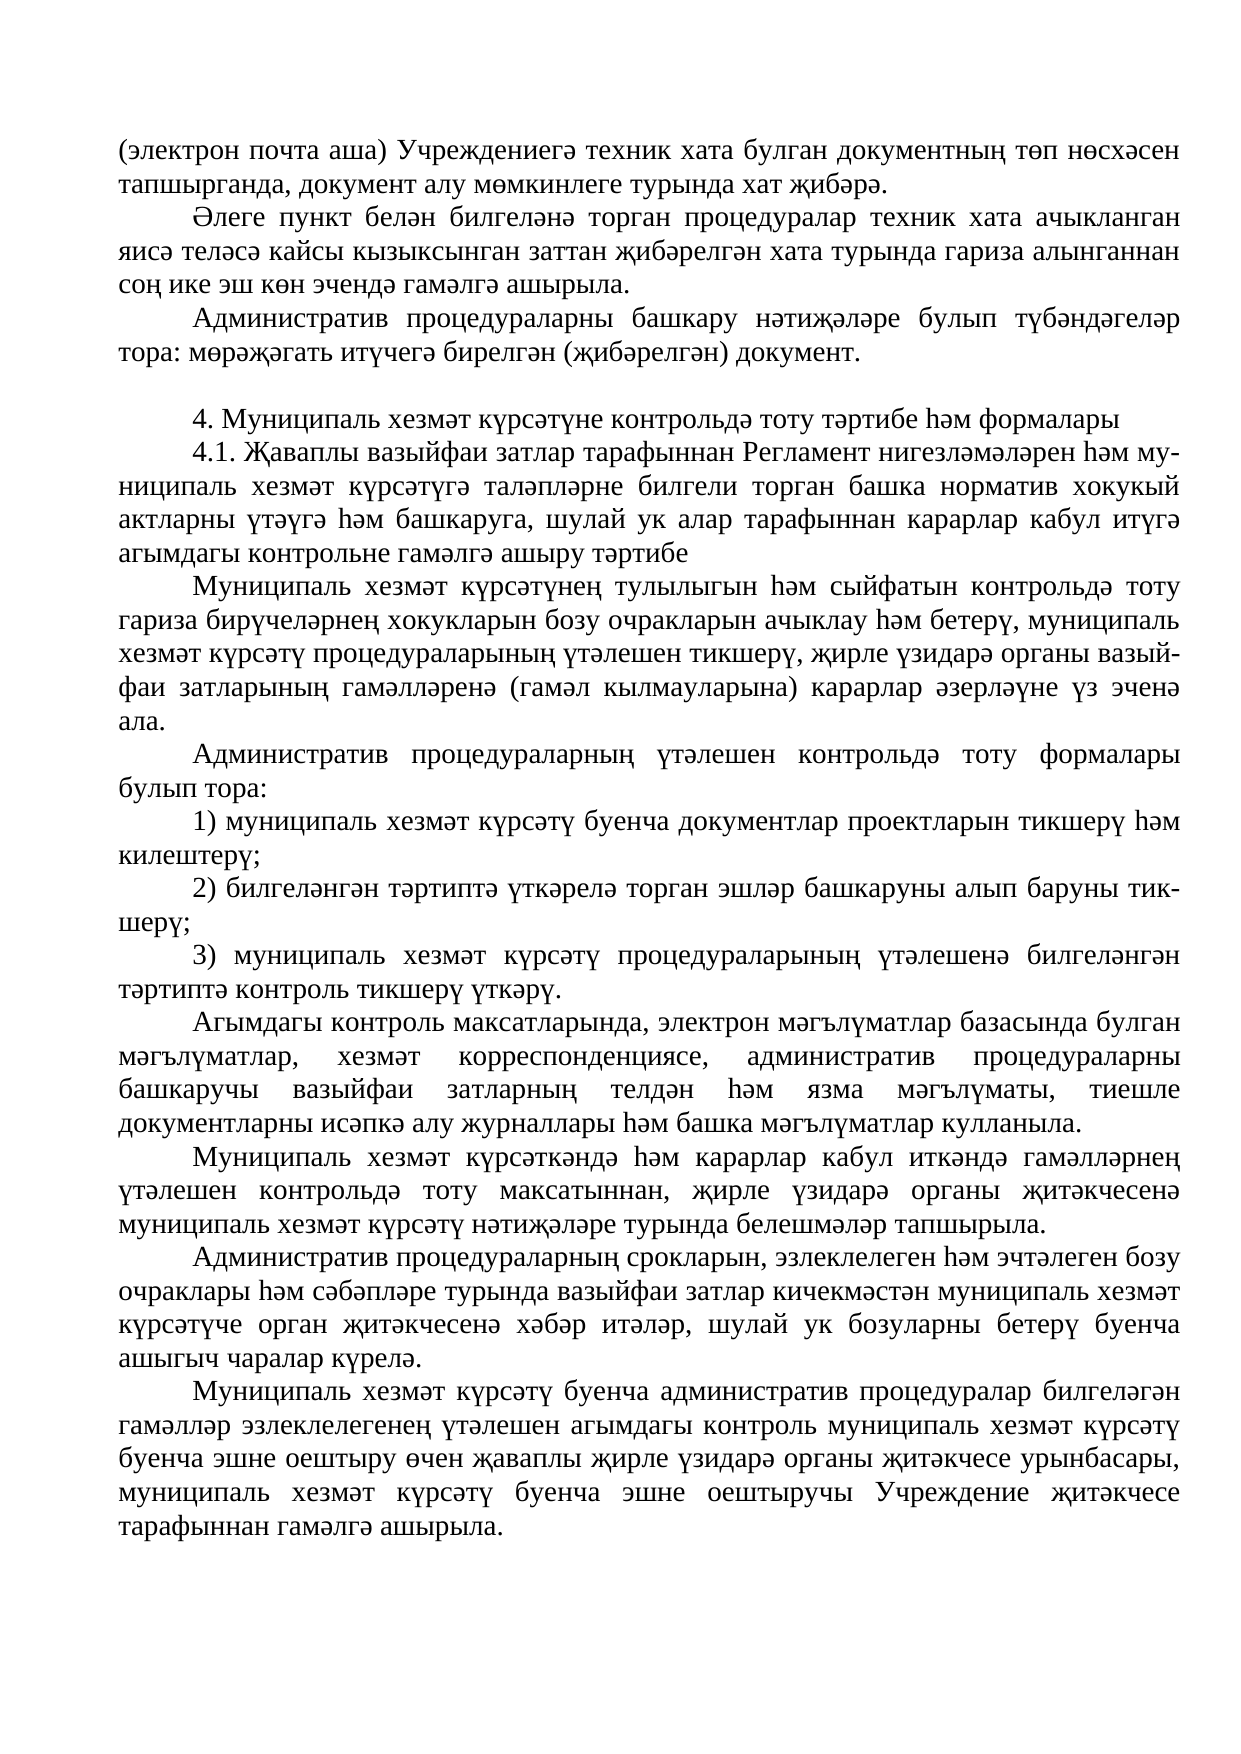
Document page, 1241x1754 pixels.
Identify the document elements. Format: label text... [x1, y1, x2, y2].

text Әлеге пункт белән билгеләнә торган процедуралар техник хата ачыкланган яисә теләсә кайсы кызыксынган заттан җибәрелгән хата турында гариза алынганнан соң ике эш көн эчендә гамәлгә ашырыла. [118, 199, 1181, 300]
text Муниципаль хезмәт күрсәткәндә һәм карарлар кабул иткәндә гамәлләрнең үтәлешен контрольдә тоту максатыннан, җирле үзидарә органы җитәкчесенә муниципаль хезмәт күрсәтү нәтиҗәләре турында белешмәләр тапшырыла. [118, 1139, 1181, 1239]
text 1) муниципаль хезмәт күрсәтү буенча документлар проектларын тикшерү һәм килештерү; [118, 803, 1181, 870]
text Муниципаль хезмәт күрсәтү буенча административ процедуралар билгеләгән гамәлләр эзлеклелегенең үтәлешен агымдагы контроль муниципаль хезмәт күрсәтү буенча эшне оештыру өчен җаваплы җирле үзидарә органы җитәкчесе урынбасары, муниципаль хезмәт күрсәтү буенча эшне оештыручы Учреждение җитәкчесе тарафыннан гамәлгә ашырыла. [118, 1373, 1181, 1541]
text Муниципаль хезмәт күрсәтүнең тулылыгын һәм сыйфатын контрольдә тоту гариза бирүчеләрнең хокукларын бозу очракларын ачыклау һәм бетерү, муниципаль хезмәт күрсәтү процедураларының үтәлешен тикшерү, җирле үзидарә органы вазый-фаи затларының гамәлләренә (гамәл кылмауларына) карарлар әзерләүне үз эченә ала. [118, 568, 1181, 736]
text 4.1. Җаваплы вазыйфаи затлар тарафыннан Регламент нигезләмәләрен һәм му-ниципаль хезмәт күрсәтүгә таләпләрне билгели торган башка норматив хокукый актларны үтәүгә һәм башкаруга, шулай ук алар тарафыннан карарлар кабул итүгә агымдагы контрольне гамәлгә ашыру тәртибе [118, 434, 1181, 568]
text Административ процедураларны башкару нәтиҗәләре булып түбәндәгеләр тора: мөрәҗәгать итүчегә бирелгән (җибәрелгән) документ. [118, 300, 1181, 367]
text 4. Муниципаль хезмәт күрсәтүне контрольдә тоту тәртибе һәм формалары [118, 401, 1181, 434]
text Агымдагы контроль максатларында, электрон мәгълүматлар базасында булган мәгълүматлар, хезмәт корреспонденциясе, административ процедураларны башкаручы вазыйфаи затларның телдән һәм язма мәгълүматы, тиешле документларны исәпкә алу журналлары һәм башка мәгълүматлар кулланыла. [118, 1004, 1181, 1139]
text 2) билгеләнгән тәртиптә үткәрелә торган эшләр башкаруны алып баруны тик-шерү; [118, 870, 1181, 937]
text Административ процедураларның срокларын, эзлеклелеген һәм эчтәлеген бозу очраклары һәм сәбәпләре турында вазыйфаи затлар кичекмәстән муниципаль хезмәт күрсәтүче орган җитәкчесенә хәбәр итәләр, шулай ук бозуларны бетерү буенча ашыгыч чаралар күрелә. [118, 1239, 1181, 1373]
text Административ процедураларның үтәлешен контрольдә тоту формалары булып тора: [118, 736, 1181, 803]
text 3) муниципаль хезмәт күрсәтү процедураларының үтәлешенә билгеләнгән тәртиптә контроль тикшерү үткәрү. [118, 937, 1181, 1004]
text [118, 132, 1181, 199]
